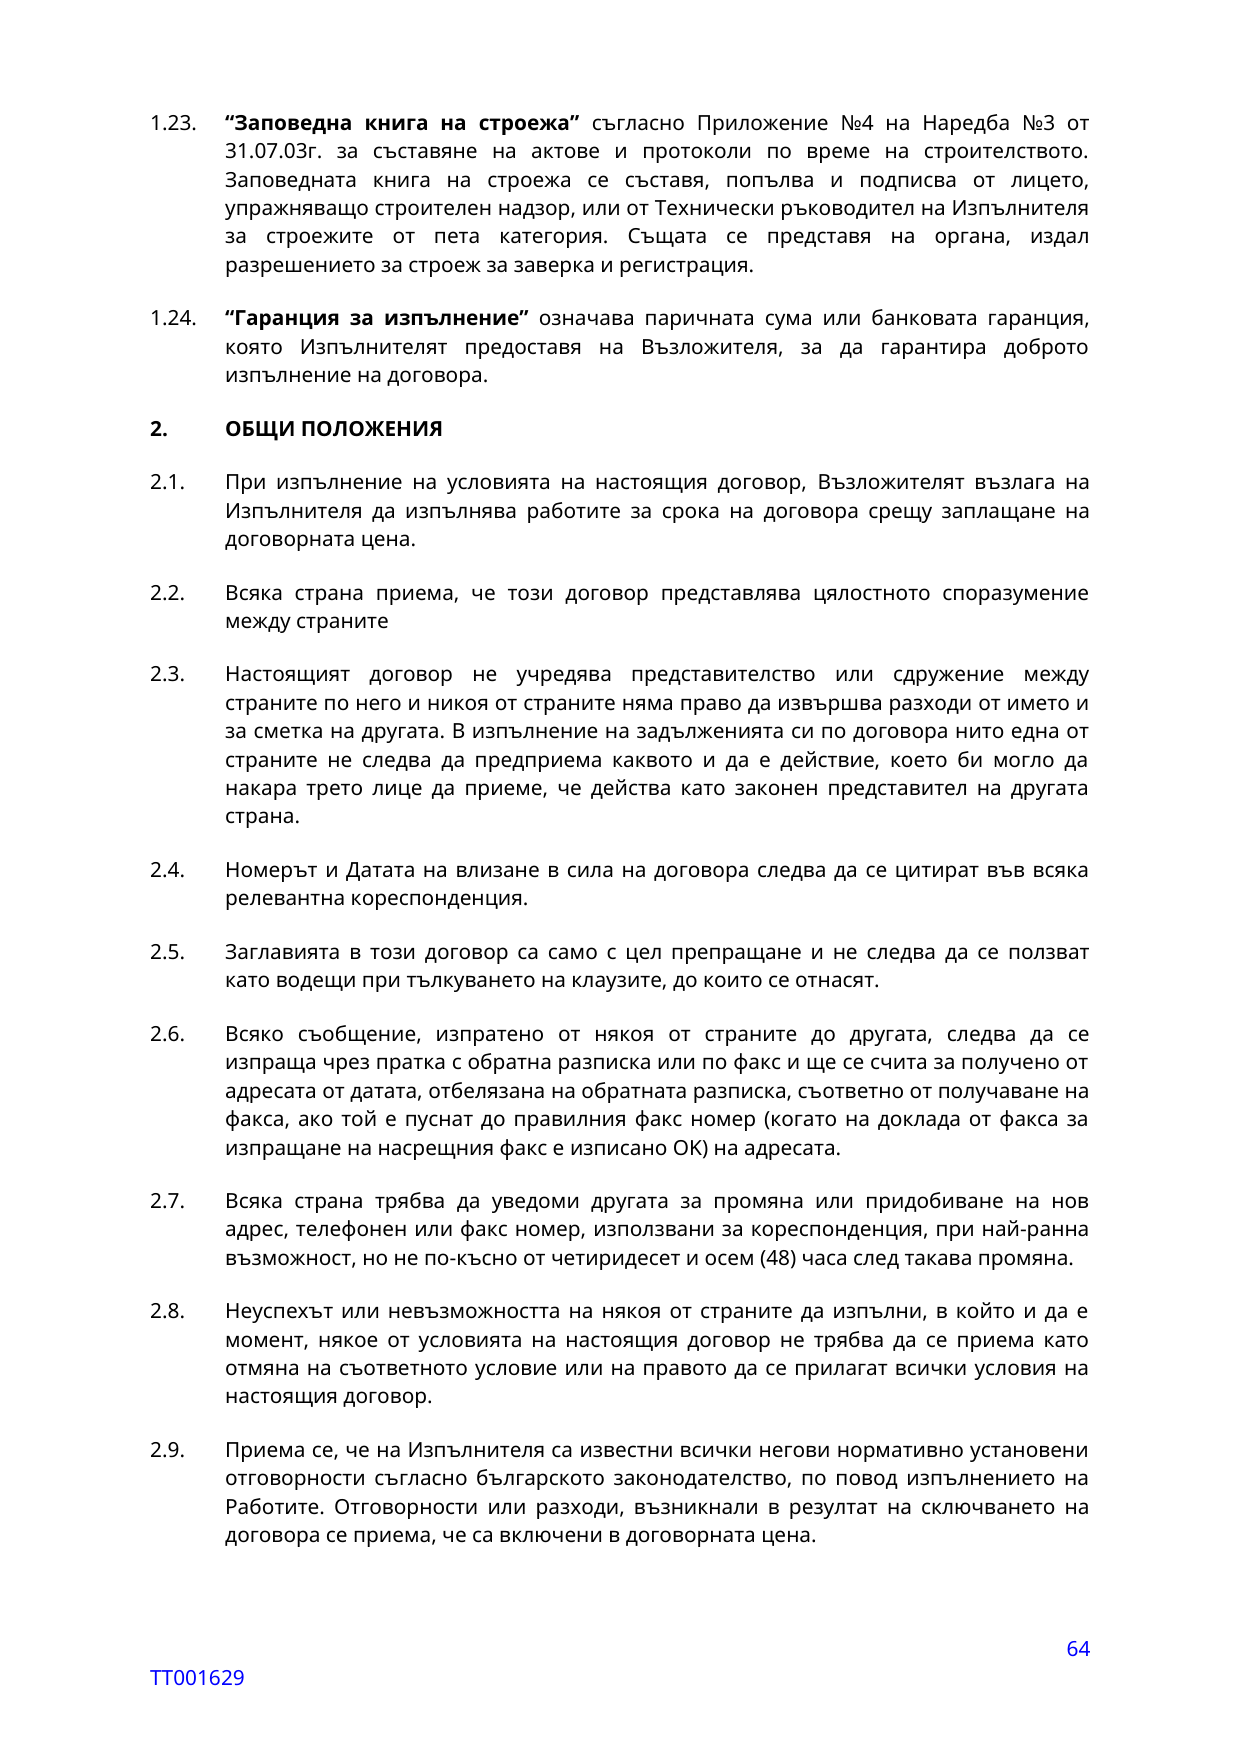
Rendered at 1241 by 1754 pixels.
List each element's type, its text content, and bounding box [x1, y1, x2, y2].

list “Заповедна книга на строежа” съгласно Приложение №4 на Наредба №3 от 31.07.03г. за съставяне на актове и протоколи по време на строителството. Заповедната книга на строежа се съставя, попълва и подписва от лицето, упражняващо строителен надзор, или от Технически ръководител на Изпълнителя за строежите от пета категория. Същата се представя на органа, издал разрешението за строеж за заверка и регистрация. [150, 108, 1090, 278]
list Всяко съобщение, изпратено от някоя от страните до другата, следва да се изпраща чрез пратка с обратна разписка или по факс и ще се счита за получено от адресата от датата, отбелязана на обратната разписка, съответно от получаване на факса, ако той е пуснат до правилния факс номер (когато на доклада от факса за изпращане на насрещния факс е изписано OK) на адресата. [150, 1019, 1090, 1161]
list ОБЩИ ПОЛОЖЕНИЯ [150, 414, 1090, 442]
list Всяка страна приема, че този договор представлява цялостното споразумение между страните [150, 578, 1090, 634]
list Всяка страна трябва да уведоми другата за промяна или придобиване на нов адрес, телефонен или факс номер, използвани за кореспонденция, при най-ранна възможност, но не по-късно от четиридесет и осем (48) часа след такава промяна. [150, 1186, 1090, 1271]
list Приема се, че на Изпълнителя са известни всички негови нормативно установени отговорности съгласно българското законодателство, по повод изпълнението на Работите. Отговорности или разходи, възникнали в резултат на сключването на договора се приема, че са включени в договорната цена. [150, 1435, 1090, 1549]
list Заглавията в този договор са само с цел препращане и не следва да се ползват като водещи при тълкуването на клаузите, до които се отнасят. [150, 937, 1090, 994]
list Настоящият договор не учредява представителство или сдружение между страните по него и никоя от страните няма право да извършва разходи от името и за сметка на другата. В изпълнение на задълженията си по договора нито една от страните не следва да предприема каквото и да е действие, което би могло да накара трето лице да приеме, че действа като законен представител на другата страна. [150, 659, 1090, 830]
list Номерът и Датата на влизане в сила на договора следва да се цитират във всяка релевантна кореспонденция. [150, 855, 1090, 912]
list “Гаранция за изпълнение” означава паричната сума или банковата гаранция, която Изпълнителят предоставя на Възложителя, за да гарантира доброто изпълнение на договора. [150, 303, 1090, 389]
list Неуспехът или невъзможността на някоя от страните да изпълни, в който и да е момент, някое от условията на настоящия договор не трябва да се приема като отмяна на съответното условие или на правото да се прилагат всички условия на настоящия договор. [150, 1296, 1090, 1410]
list При изпълнение на условията на настоящия договор, Възложителят възлага на Изпълнителя да изпълнява работите за срока на договора срещу заплащане на договорната цена. [150, 467, 1090, 553]
